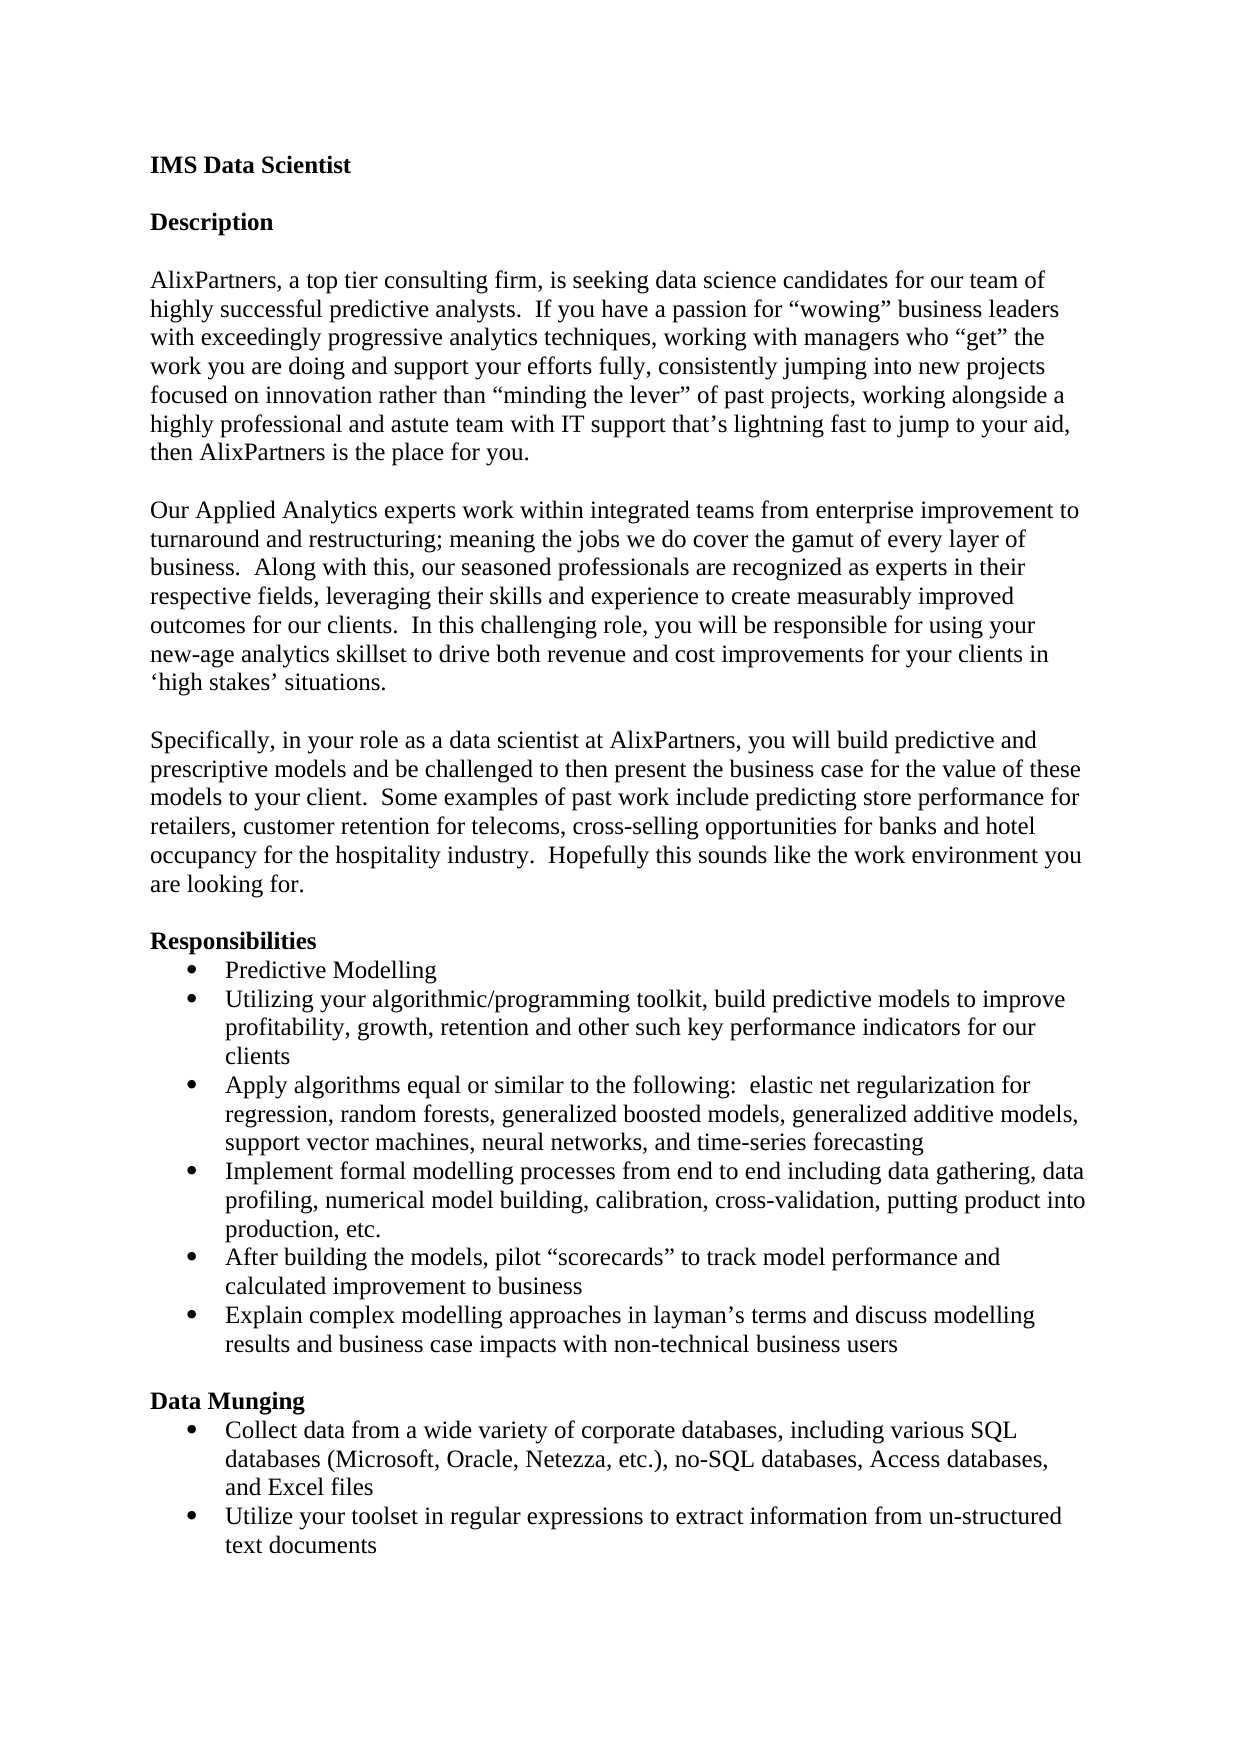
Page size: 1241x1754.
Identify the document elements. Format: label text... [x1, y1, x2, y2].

text IMS Data Scientist Description [150, 150, 1090, 236]
list After building the models, pilot “scorecards” to track model performance and calculated improvement to business [187, 1242, 1090, 1300]
text AlixPartners, a top tier consulting firm, is seeking data science candidates for our team of highly successful predictive analysts. If you have a passion for “wowing” business leaders with exceedingly progressive analytics techniques, working with managers who “get” the work you are doing and support your efforts fully, consistently jumping into new projects focused on innovation rather than “minding the lever” of past projects, working alongside a highly professional and astute team with IT support that’s lightning fast to jump to your aid, then AlixPartners is the place for you. Our Applied Analytics experts work within integrated teams from enterprise improvement to turnaround and restructuring; meaning the jobs we do cover the gamut of every layer of business. Along with this, our seasoned professionals are recognized as experts in their respective fields, leveraging their skills and experience to create measurably improved outcomes for our clients. In this challenging role, you will be responsible for using your new-age analytics skillset to drive both revenue and cost improvements for your clients in ‘high stakes’ situations. Specifically, in your role as a data scientist at AlixPartners, you will build predictive and prescriptive models and be challenged to then present the business case for the value of these models to your client. Some examples of past work include predicting store performance for retailers, customer retention for telecoms, cross-selling opportunities for banks and hotel occupancy for the hospitality industry. Hopefully this sounds like the work environment you are looking for. Responsibilities [150, 236, 1090, 955]
list Utilize your toolset in regular expressions to extract information from un-structured text documents [187, 1501, 1090, 1559]
list Explain complex modelling approaches in layman’s terms and discuss modelling results and business case impacts with non-technical business users [187, 1300, 1090, 1386]
list Predictive Modelling [187, 955, 1090, 984]
list Collect data from a wide variety of corporate databases, including various SQL databases (Microsoft, Oracle, Netezza, etc.), no-SQL databases, Access databases, and Excel files [187, 1415, 1090, 1501]
list Apply algorithms equal or similar to the following: elastic net regularization for regression, random forests, generalized boosted models, generalized additive models, support vector machines, neural networks, and time-series forecasting [187, 1070, 1090, 1156]
list Utilizing your algorithmic/programming toolkit, build predictive models to improve profitability, growth, retention and other such key performance indicators for our clients [187, 984, 1090, 1070]
list Implement formal modelling processes from end to end including data gathering, data profiling, numerical model building, calibration, cross-validation, putting product into production, etc. [187, 1156, 1090, 1242]
list Data Munging [150, 1386, 1090, 1415]
